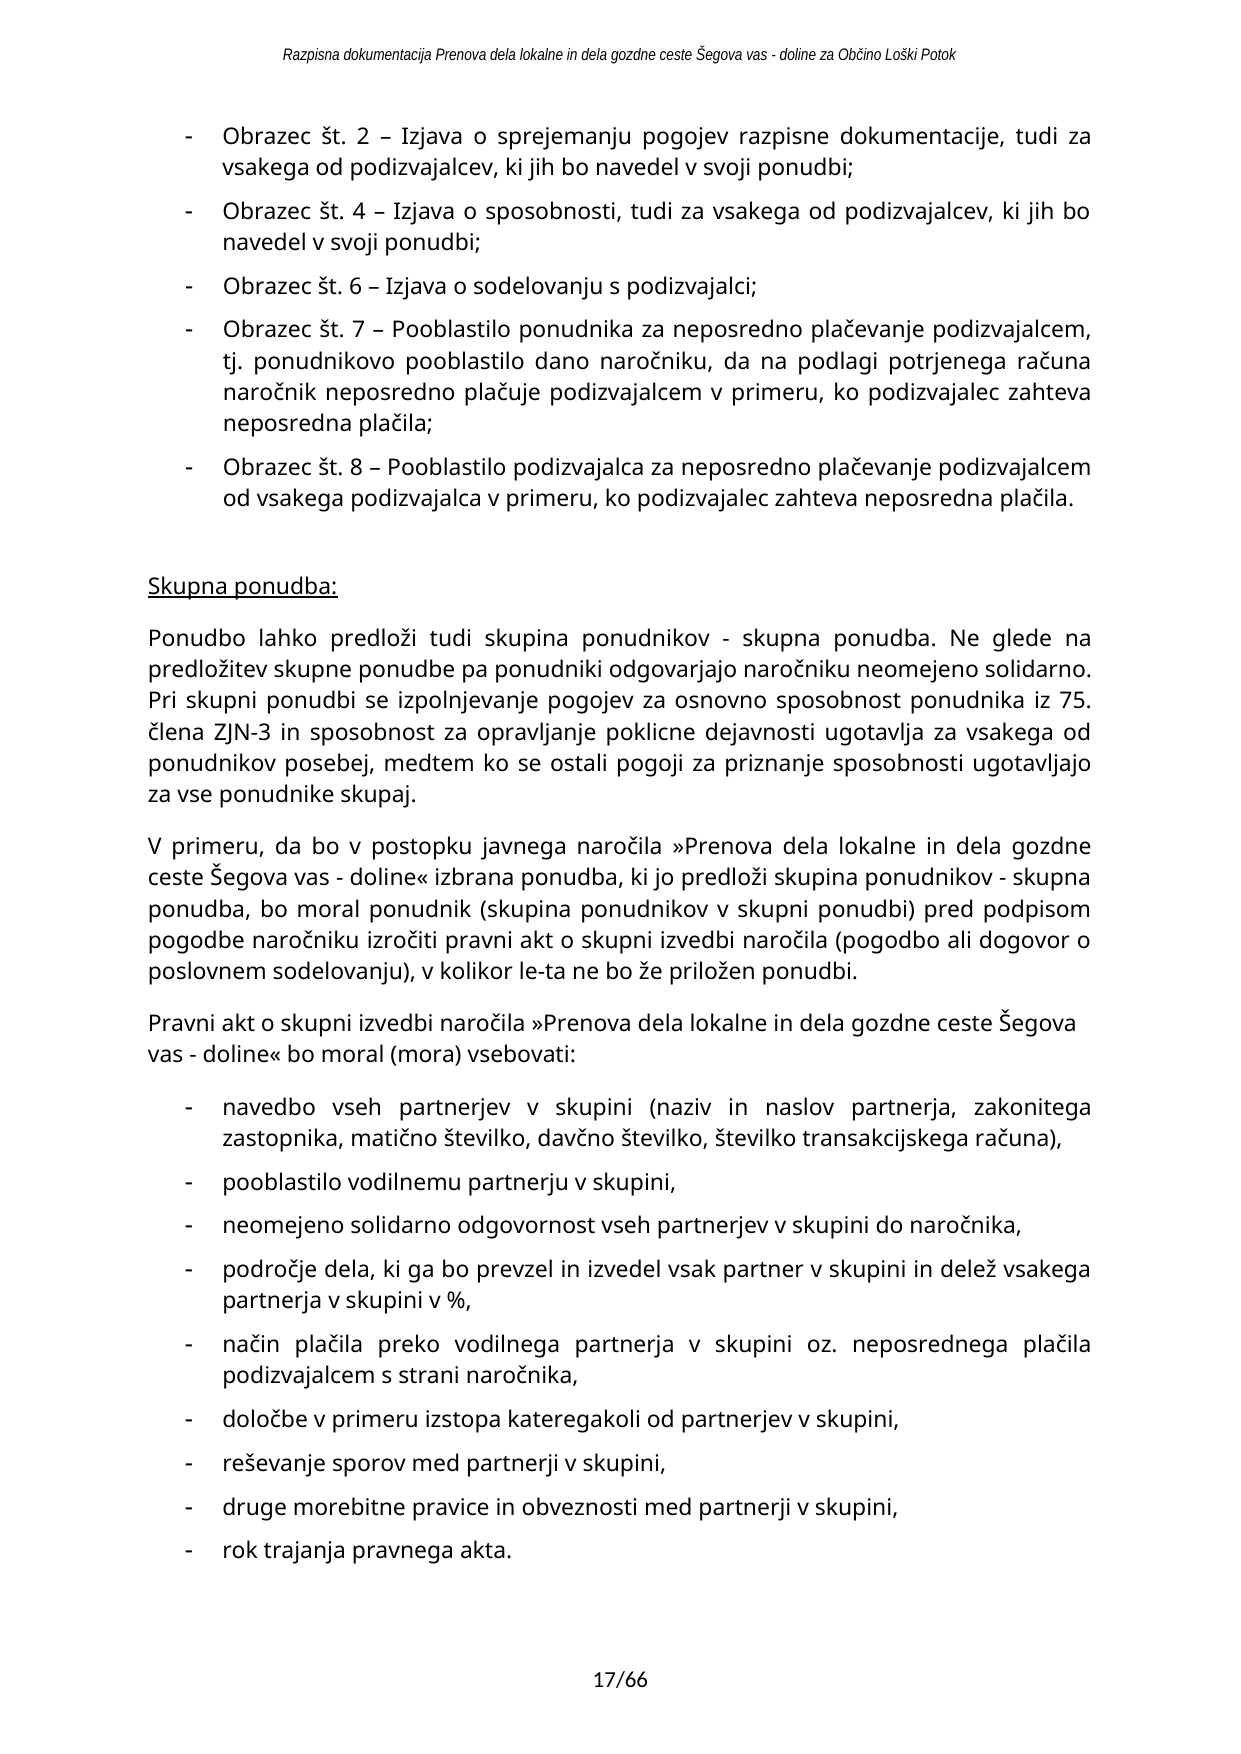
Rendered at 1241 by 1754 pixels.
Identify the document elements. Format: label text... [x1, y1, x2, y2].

text Ponudbo lahko predloži tudi skupina ponudnikov - skupna ponudba. Ne glede na predložitev skupne ponudbe pa ponudniki odgovarjajo naročniku neomejeno solidarno. Pri skupni ponudbi se izpolnjevanje pogojev za osnovno sposobnost ponudnika iz 75. člena ZJN-3 in sposobnost za opravljanje poklicne dejavnosti ugotavlja za vsakega od ponudnikov posebej, medtem ko se ostali pogoji za priznanje sposobnosti ugotavljajo za vse ponudnike skupaj. [148, 622, 1093, 809]
list rok trajanja pravnega akta. [185, 1534, 1093, 1565]
list pooblastilo vodilnemu partnerju v skupini, [185, 1165, 1093, 1197]
list Obrazec št. 4 – Izjava o sposobnosti, tudi za vsakega od podizvajalcev, ki jih bo navedel v svoji ponudbi; [185, 194, 1093, 257]
list Obrazec št. 2 – Izjava o sprejemanju pogojev razpisne dokumentacije, tudi za vsakega od podizvajalcev, ki jih bo navedel v svoji ponudbi; [185, 119, 1093, 182]
text Skupna ponudba: [148, 569, 1093, 601]
text Pravni akt o skupni izvedbi naročila »Prenova dela lokalne in dela gozdne ceste Šegova vas - doline« bo moral (mora) vsebovati: [148, 1007, 1093, 1069]
list področje dela, ki ga bo prevzel in izvedel vsak partner v skupini in delež vsakega partnerja v skupini v %, [185, 1253, 1093, 1315]
list Obrazec št. 8 – Pooblastilo podizvajalca za neposredno plačevanje podizvajalcem od vsakega podizvajalca v primeru, ko podizvajalec zahteva neposredna plačila. [185, 451, 1093, 513]
list neomejeno solidarno odgovornost vseh partnerjev v skupini do naročnika, [185, 1209, 1093, 1240]
list druge morebitne pravice in obveznosti med partnerji v skupini, [185, 1490, 1093, 1522]
list način plačila preko vodilnega partnerja v skupini oz. neposrednega plačila podizvajalcem s strani naročnika, [185, 1328, 1093, 1390]
text V primeru, da bo v postopku javnega naročila »Prenova dela lokalne in dela gozdne ceste Šegova vas - doline« izbrana ponudba, ki jo predloži skupina ponudnikov - skupna ponudba, bo moral ponudnik (skupina ponudnikov v skupni ponudbi) pred podpisom pogodbe naročniku izročiti pravni akt o skupni izvedbi naročila (pogodbo ali dogovor o poslovnem sodelovanju), v kolikor le-ta ne bo že priložen ponudbi. [148, 830, 1093, 986]
list določbe v primeru izstopa kateregakoli od partnerjev v skupini, [185, 1403, 1093, 1434]
list reševanje sporov med partnerji v skupini, [185, 1447, 1093, 1478]
list Obrazec št. 7 – Pooblastilo ponudnika za neposredno plačevanje podizvajalcem, tj. ponudnikovo pooblastilo dano naročniku, da na podlagi potrjenega računa naročnik neposredno plačuje podizvajalcem v primeru, ko podizvajalec zahteva neposredna plačila; [185, 313, 1093, 438]
list Obrazec št. 6 – Izjava o sodelovanju s podizvajalci; [185, 269, 1093, 301]
list navedbo vseh partnerjev v skupini (naziv in naslov partnerja, zakonitega zastopnika, matično številko, davčno številko, številko transakcijskega računa), [185, 1090, 1093, 1153]
